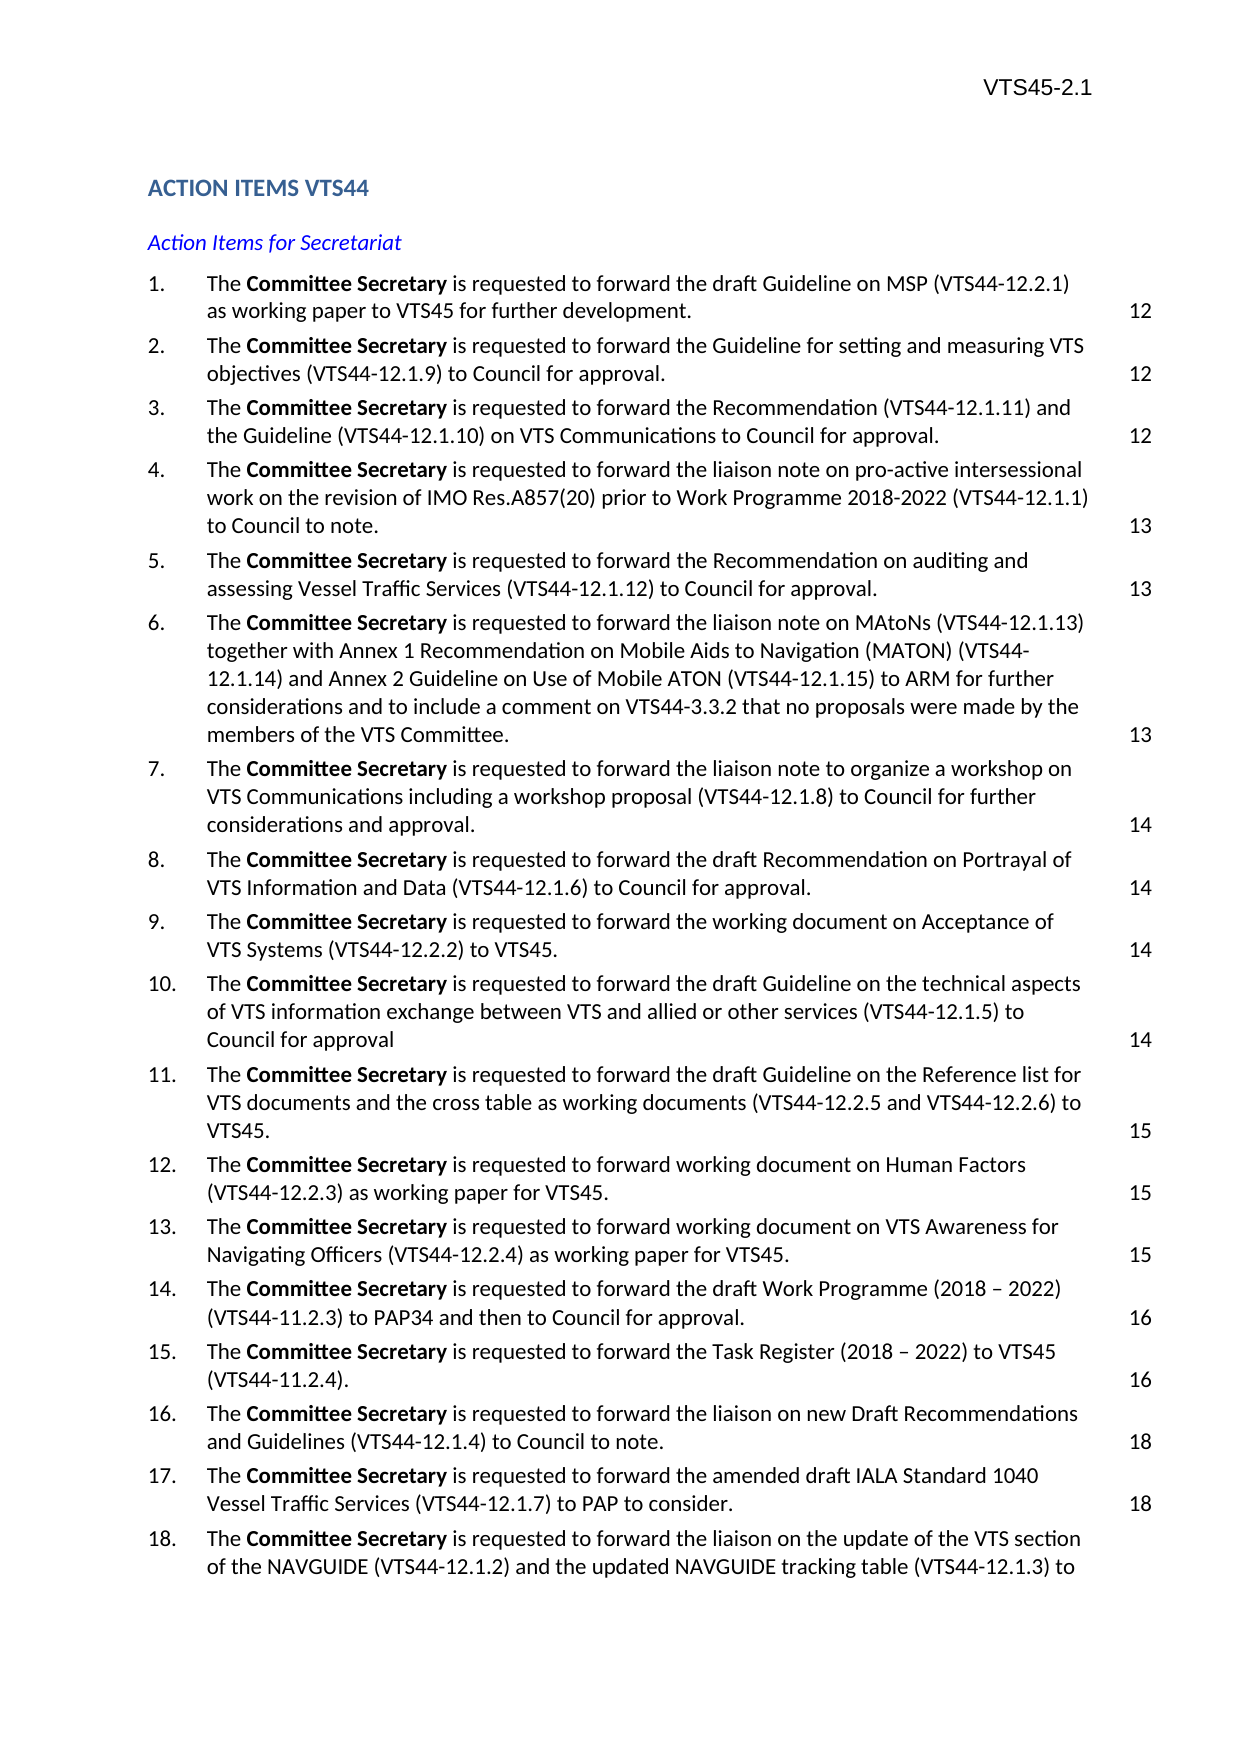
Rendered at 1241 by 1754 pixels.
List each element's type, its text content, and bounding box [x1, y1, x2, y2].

list Action Items VTS44 [148, 173, 1093, 203]
text The Committee Secretary is requested to forward the draft Guideline on MSP (VTS44-12.2.1) as working paper to VTS45 for further development. 12 [148, 269, 1093, 325]
text The Committee Secretary is requested to forward the Task Register (2018 – 2022) to VTS45 (VTS44-11.2.4). 16 [148, 1337, 1093, 1393]
text The Committee Secretary is requested to forward the liaison note on pro-active intersessional work on the revision of IMO Res.A857(20) prior to Work Programme 2018-2022 (VTS44-12.1.1) to Council to note. 13 [148, 456, 1093, 539]
text The Committee Secretary is requested to forward working document on VTS Awareness for Navigating Officers (VTS44-12.2.4) as working paper for VTS45. 15 [148, 1212, 1093, 1268]
text The Committee Secretary is requested to forward the amended draft IALA Standard 1040 Vessel Traffic Services (VTS44-12.1.7) to PAP to consider. 18 [148, 1461, 1093, 1517]
text The Committee Secretary is requested to forward the draft Guideline on the Reference list for VTS documents and the cross table as working documents (VTS44-12.2.5 and VTS44-12.2.6) to VTS45. 15 [148, 1060, 1093, 1144]
text The Committee Secretary is requested to forward the liaison on new Draft Recommendations and Guidelines (VTS44-12.1.4) to Council to note. 18 [148, 1399, 1093, 1455]
text The Committee Secretary is requested to forward the working document on Acceptance of VTS Systems (VTS44-12.2.2) to VTS45. 14 [148, 907, 1093, 963]
text The Committee Secretary is requested to forward the liaison note on MAtoNs (VTS44-12.1.13) together with Annex 1 Recommendation on Mobile Aids to Navigation (MATON) (VTS44-12.1.14) and Annex 2 Guideline on Use of Mobile ATON (VTS44-12.1.15) to ARM for further considerations and to include a comment on VTS44-3.3.2 that no proposals were made by the members of the VTS Committee. 13 [148, 608, 1093, 748]
text The Committee Secretary is requested to forward the draft Guideline on the technical aspects of VTS information exchange between VTS and allied or other services (VTS44-12.1.5) to Council for approval 14 [148, 969, 1093, 1053]
text The Committee Secretary is requested to forward working document on Human Factors (VTS44-12.2.3) as working paper for VTS45. 15 [148, 1150, 1093, 1206]
text The Committee Secretary is requested to forward the liaison note to organize a workshop on VTS Communications including a workshop proposal (VTS44-12.1.8) to Council for further considerations and approval. 14 [148, 754, 1093, 838]
text The Committee Secretary is requested to forward the Guideline for setting and measuring VTS objectives (VTS44-12.1.9) to Council for approval. 12 [148, 331, 1093, 387]
text The Committee Secretary is requested to forward the Recommendation (VTS44-12.1.11) and the Guideline (VTS44-12.1.10) on VTS Communications to Council for approval. 12 [148, 393, 1093, 449]
text The Committee Secretary is requested to forward the Recommendation on auditing and assessing Vessel Traffic Services (VTS44-12.1.12) to Council for approval. 13 [148, 546, 1093, 602]
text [148, 1524, 1093, 1580]
text The Committee Secretary is requested to forward the draft Work Programme (2018 – 2022) (VTS44-11.2.3) to PAP34 and then to Council for approval. 16 [148, 1274, 1093, 1331]
text The Committee Secretary is requested to forward the draft Recommendation on Portrayal of VTS Information and Data (VTS44-12.1.6) to Council for approval. 14 [148, 845, 1093, 901]
text Action Items for Secretariat [148, 228, 1093, 256]
